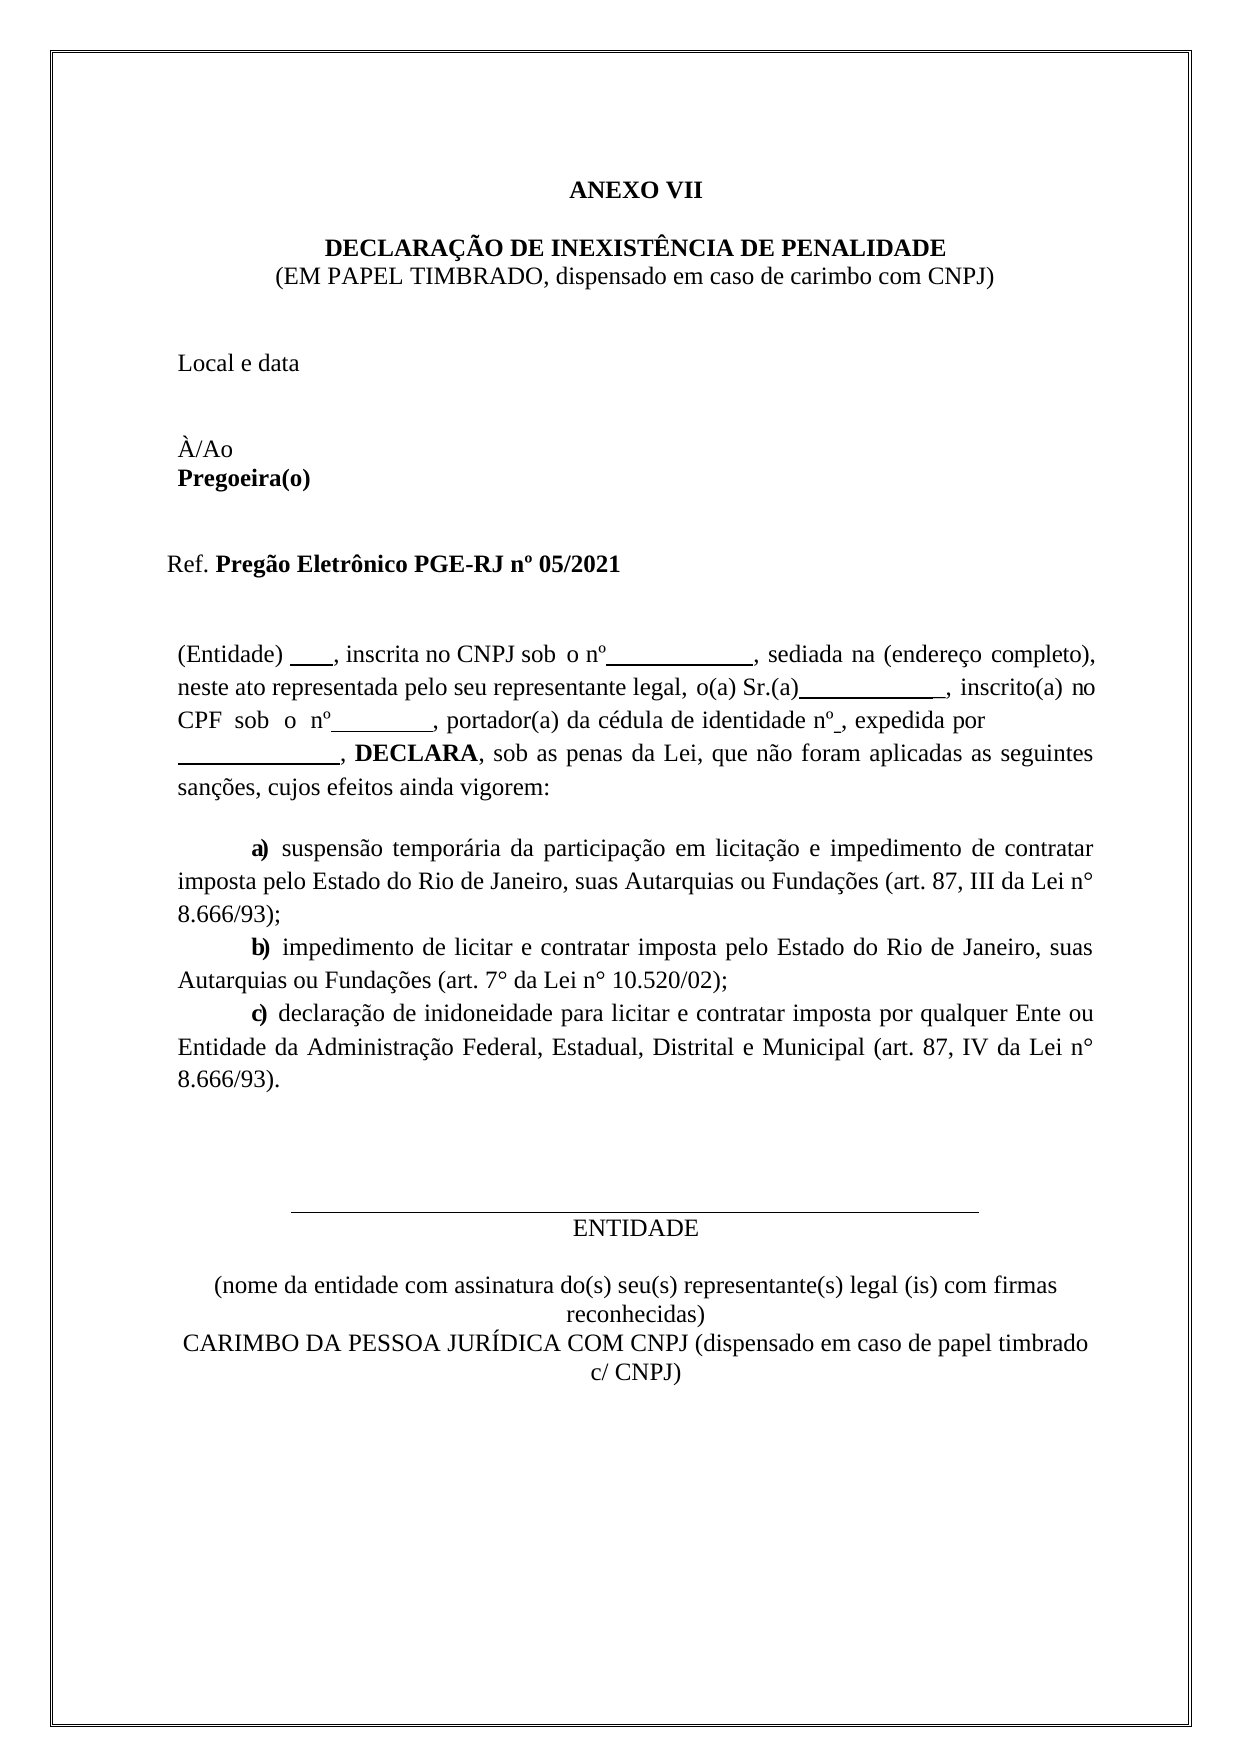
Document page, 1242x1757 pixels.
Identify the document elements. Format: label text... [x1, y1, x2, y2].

text (Entidade) , inscrita no CNPJ sob o nº , sediada na (endereço completo), neste ato representada pelo seu representante legal, o(a) Sr.(a) _, inscrito(a) no CPF sob o nº , portador(a) da cédula de identidade nº , expedida por [177, 639, 1095, 734]
text ENTIDADE [182, 1208, 1089, 1242]
list impedimento de licitar e contratar imposta pelo Estado do Rio de Janeiro, suas Autarquias ou Fundações (art. 7° da Lei n° 10.520/02); [177, 932, 1094, 994]
text (EM PAPEL TIMBRADO, dispensado em caso de carimbo com CNPJ) Local e data [177, 261, 997, 376]
list declaração de inidoneidade para licitar e contratar imposta por qualquer Ente ou Entidade da Administração Federal, Estadual, Distrital e Municipal (art. 87, IV da Lei n° 8.666/93). [177, 998, 1094, 1093]
subtitle Pregoeira(o) [177, 463, 1106, 491]
subtitle ANEXO VII [182, 175, 1090, 204]
list suspensão temporária da participação em licitação e impedimento de contratar imposta pelo Estado do Rio de Janeiro, suas Autarquias ou Fundações (art. 87, III da Lei n° 8.666/93); [177, 833, 1094, 928]
text CARIMBO DA PESSOA JURÍDICA COM CNPJ (dispensado em caso de papel timbrado c/ CNPJ) [182, 1328, 1089, 1385]
text (nome da entidade com assinatura do(s) seu(s) representante(s) legal (is) com firmas reconhecidas) [182, 1270, 1089, 1328]
text , DECLARA, sob as penas da Lei, que não foram aplicadas as seguintes sanções, cujos efeitos ainda vigorem: [177, 738, 1094, 800]
text Ref. Pregão Eletrônico PGE-RJ nº 05/2021 [167, 549, 1106, 578]
text À/Ao [177, 434, 1106, 463]
text DECLARAÇÃO DE INEXISTÊNCIA DE PENALIDADE [182, 233, 1089, 261]
